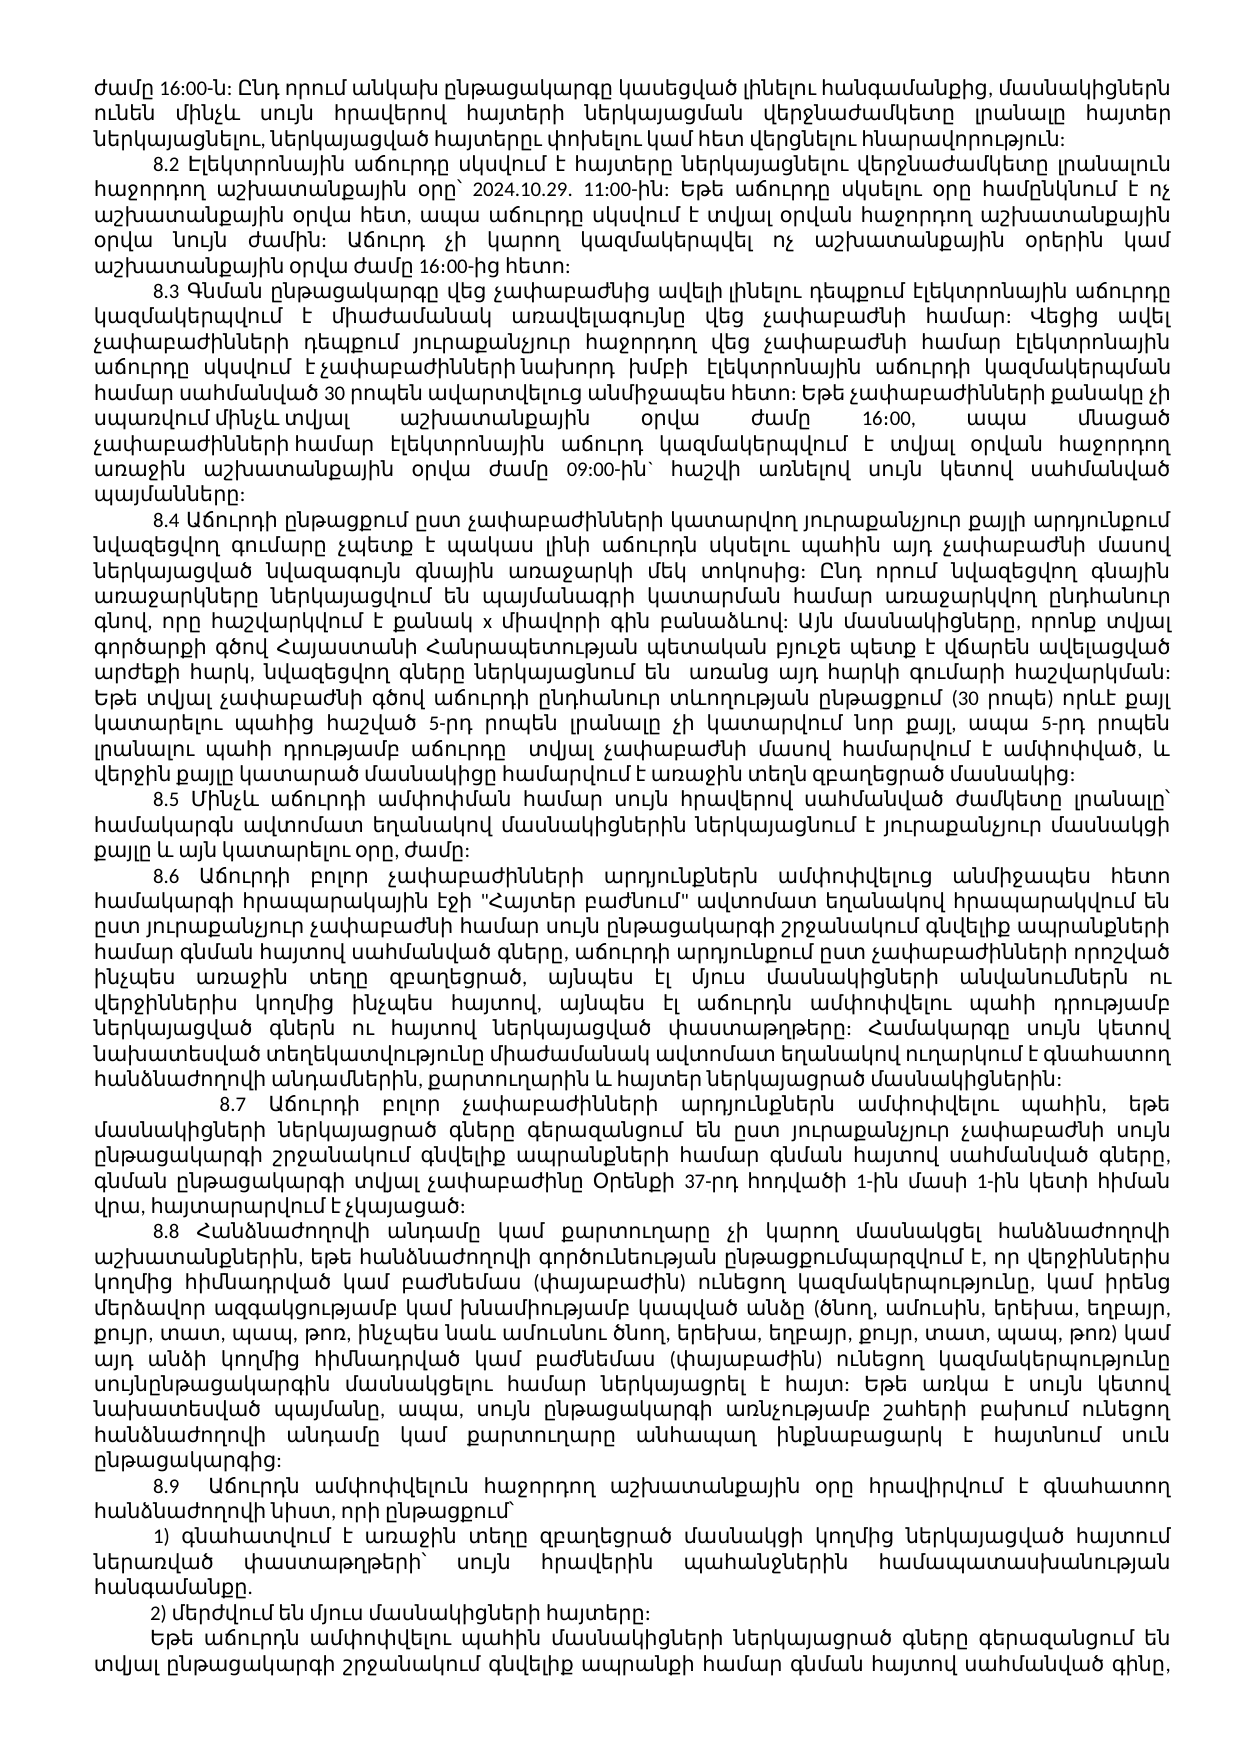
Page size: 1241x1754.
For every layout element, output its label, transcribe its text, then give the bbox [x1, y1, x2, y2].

text 1) գնահատվում է առաջին տեղը զբաղեցրած մասնակցի կողմից ներկայացված հայտում ներառված փաստաթղթերի՝ սույն հրավերին պահանջներին համապատասխանության հանգամանքը. [94, 1524, 1171, 1600]
text 8.9 Աճուրդն ամփոփվելուն հաջորդող աշխատանքային օրը հրավիրվում է գնահատող հանձնաժողովի նիստ, որի ընթացքում՝ [94, 1473, 1171, 1524]
text 8.2 Էլեկտրոնային աճուրդը սկսվում է հայտերը ներկայացնելու վերջնաժամկետը լրանալուն հաջորդող աշխատանքային օրը՝ 2024.10.29. 11:00 -ին: Եթե աճուրդը սկսելու օրը համընկնում է ոչ աշխատանքային օրվա հետ, ապա աճուրդը սկսվում է տվյալ օրվան հաջորդող աշխատանքային օրվա նույն ժամին: Աճուրդ չի կարող կազմակերպվել ոչ աշխատանքային օրերին կամ աշխատանքային օրվա ժամը 16։00-ից հետո: [94, 151, 1171, 278]
text 2) մերժվում են մյուս մասնակիցների հայտերը: [94, 1600, 1171, 1625]
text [94, 1625, 1171, 1676]
text 8.4 Աճուրդի ընթացքում ըստ չափաբաժինների կատարվող յուրաքանչյուր քայլի արդյունքում նվազեցվող գումարը չպետք է պակաս լինի աճուրդն սկսելու պահին այդ չափաբաժնի մասով ներկայացված նվազագույն գնային առաջարկի մեկ տոկոսից: Ընդ որում նվազեցվող գնային առաջարկները ներկայացվում են պայմանագրի կատարման համար առաջարկվող ընդհանուր գնով, որը հաշվարկվում է քանակ x միավորի գին բանաձևով: Այն մասնակիցները, որոնք տվյալ գործարքի գծով Հայաստանի Հանրապետության պետական բյուջե պետք է վճարեն ավելացված արժեքի հարկ, նվազեցվող գները ներկայացնում են առանց այդ հարկի գումարի հաշվարկման: Եթե տվյալ չափաբաժնի գծով աճուրդի ընդհանուր տևողության ընթացքում (30 րոպե) որևէ քայլ կատարելու պահից հաշված 5-րդ րոպեն լրանալը չի կատարվում նոր քայլ, ապա 5-րդ րոպեն լրանալու պահի դրությամբ աճուրդը տվյալ չափաբաժնի մասով համարվում է ամփոփված, և վերջին քայլը կատարած մասնակիցը համարվում է առաջին տեղն զբաղեցրած մասնակից: [94, 507, 1171, 787]
text 8.6 Աճուրդի բոլոր չափաբաժինների արդյունքներն ամփոփվելուց անմիջապես հետո համակարգի հրապարակային էջի "Հայտեր բաժնում" ավտոմատ եղանակով հրապարակվում են ըստ յուրաքանչյուր չափաբաժնի համար սույն ընթացակարգի շրջանակում գնվելիք ապրանքների համար գնման հայտով սահմանված գները, աճուրդի արդյունքում ըստ չափաբաժինների որոշված ինչպես առաջին տեղը զբաղեցրած, այնպես էլ մյուս մասնակիցների անվանումներն ու վերջիններիս կողմից ինչպես հայտով, այնպես էլ աճուրդն ամփոփվելու պահի դրությամբ ներկայացված գներն ու հայտով ներկայացված փաստաթղթերը: Համակարգը սույն կետով նախատեսված տեղեկատվությունը միաժամանակ ավտոմատ եղանակով ուղարկում է գնահատող հանձնաժողովի անդամներին, քարտուղարին և հայտեր ներկայացրած մասնակիցներին: [94, 863, 1171, 1092]
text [94, 75, 1171, 151]
text 8.5 Մինչև աճուրդի ամփոփման համար սույն հրավերով սահմանված ժամկետը լրանալը՝ համակարգն ավտոմատ եղանակով մասնակիցներին ներկայացնում է յուրաքանչյուր մասնակցի քայլը և այն կատարելու օրը, ժամը: [94, 787, 1171, 863]
text 8.3 Գնման ընթացակարգը վեց չափաբաժնից ավելի լինելու դեպքում էլեկտրոնային աճուրդը կազմակերպվում է միաժամանակ առավելագույնը վեց չափաբաժնի համար: Վեցից ավել չափաբաժինների դեպքում յուրաքանչյուր հաջորդող վեց չափաբաժնի համար էլեկտրոնային աճուրդը սկսվում է չափաբաժինների նախորդ խմբի էլեկտրոնային աճուրդի կազմակերպման համար սահմանված 30 րոպեն ավարտվելուց անմիջապես հետո: Եթե չափաբաժինների քանակը չի սպառվում մինչև տվյալ աշխատանքային օրվա ժամը 16։00, ապա մնացած չափաբաժինների համար էլեկտրոնային աճուրդ կազմակերպվում է տվյալ օրվան հաջորդող առաջին աշխատանքային օրվա ժամը 09:00-ին` հաշվի առնելով սույն կետով սահմանված պայմանները: [94, 278, 1171, 507]
text 8.8 Հանձնաժողովի անդամը կամ քարտուղարը չի կարող մասնակցել հանձնաժողովի աշխատանքներին, եթե հանձնաժողովի գործունեության ընթացքումպարզվում է, որ վերջիններիս կողմից հիմնադրված կամ բաժնեմաս (փայաբաժին) ունեցող կազմակերպությունը, կամ իրենց մերձավոր ազգակցությամբ կամ խնամիությամբ կապված անձը (ծնող, ամուսին, երեխա, եղբայր, քույր, տատ, պապ, թոռ, ինչպես նաև ամուսնու ծնող, երեխա, եղբայր, քույր, տատ, պապ, թոռ) կամ այդ անձի կողմից հիմնադրված կամ բաժնեմաս (փայաբաժին) ունեցող կազմակերպությունը սույնընթացակարգին մասնակցելու համար ներկայացրել է հայտ: Եթե առկա է սույն կետով նախատեսված պայմանը, ապա, սույն ընթացակարգի առնչությամբ շահերի բախում ունեցող հանձնաժողովի անդամը կամ քարտուղարը անհապաղ ինքնաբացարկ է հայտնում սուն ընթացակարգից: [94, 1219, 1171, 1473]
text 8.7 Աճուրդի բոլոր չափաբաժինների արդյունքներն ամփոփվելու պահին, եթե մասնակիցների ներկայացրած գները գերազանցում են ըստ յուրաքանչյուր չափաբաժնի սույն ընթացակարգի շրջանակում գնվելիք ապրանքների համար գնման հայտով սահմանված գները, գնման ընթացակարգի տվյալ չափաբաժինը Օրենքի 37-րդ հոդվածի 1-ին մասի 1-ին կետի հիման վրա, հայտարարվում է չկայացած: [94, 1092, 1171, 1219]
